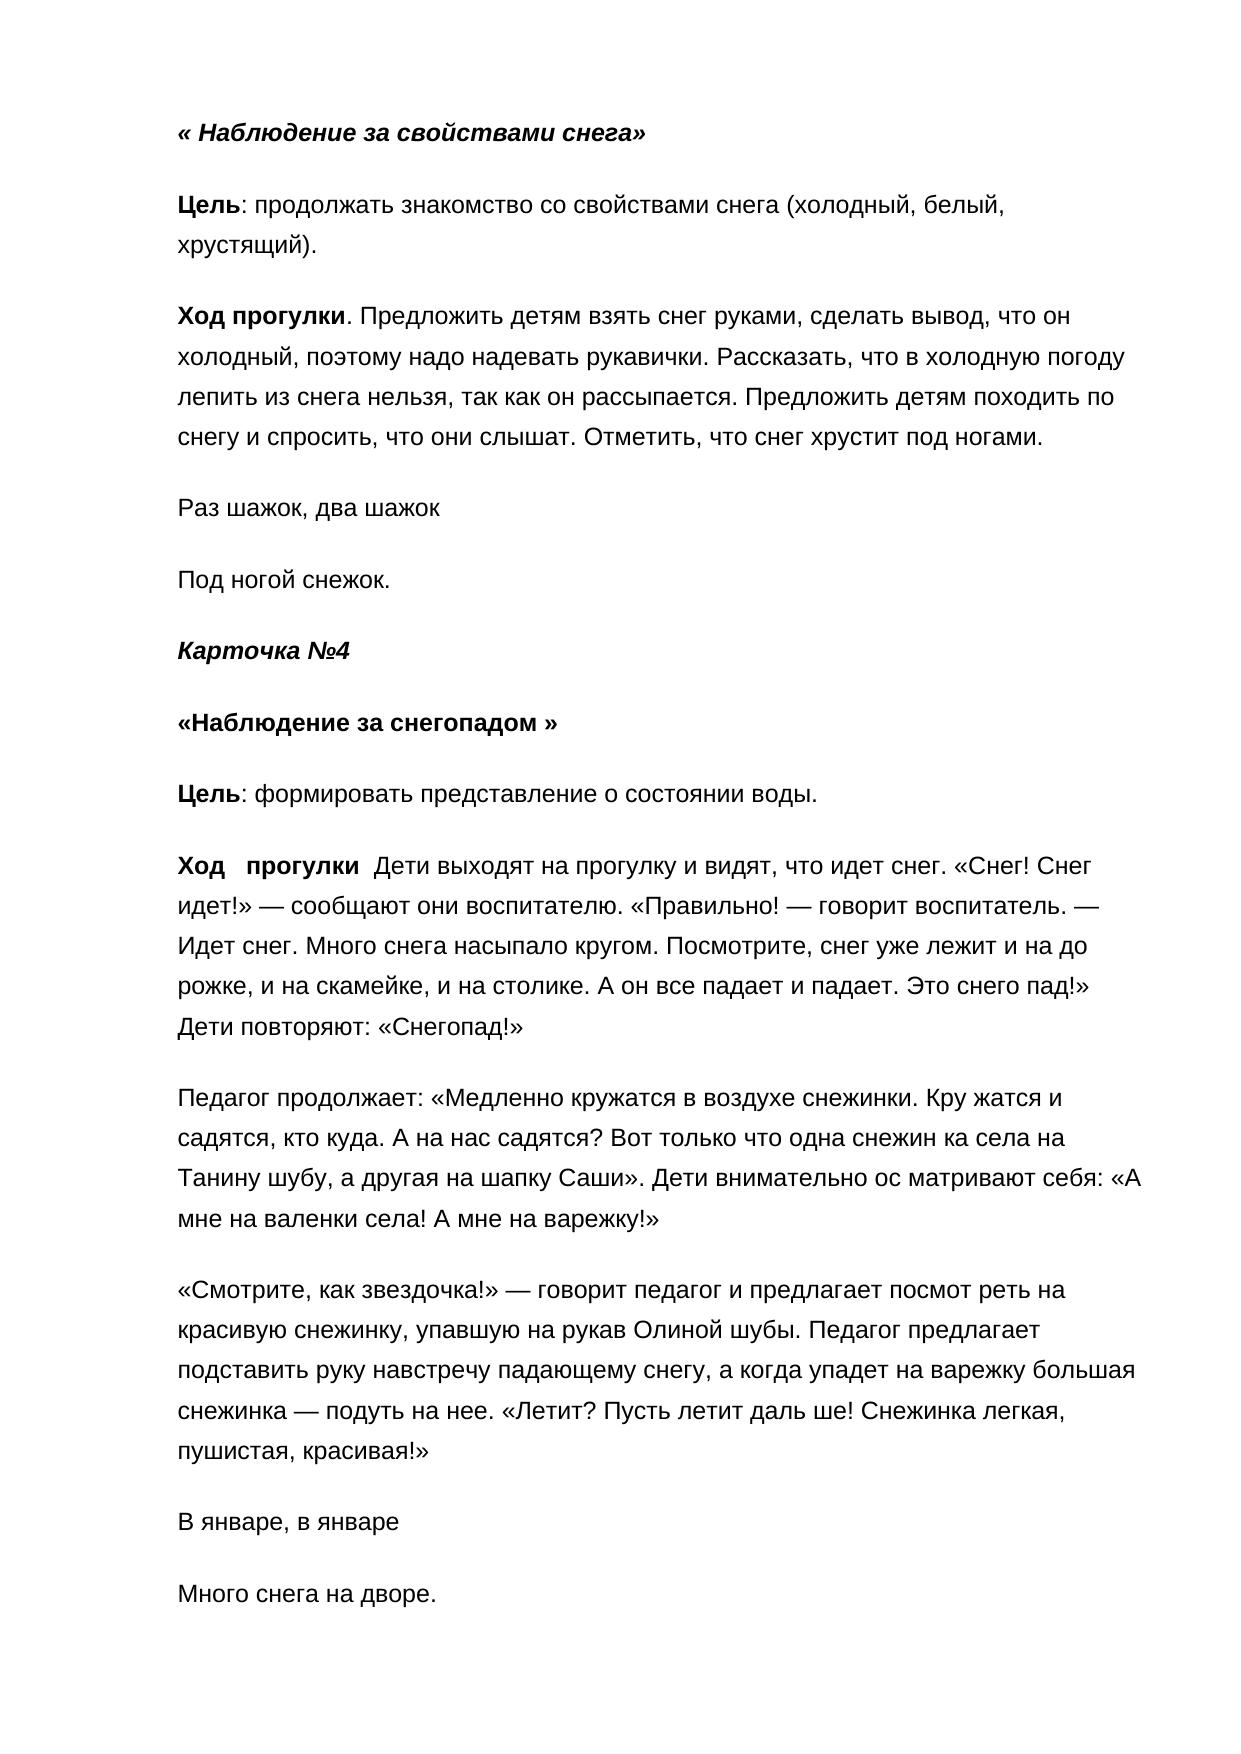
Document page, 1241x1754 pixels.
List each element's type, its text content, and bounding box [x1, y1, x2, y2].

text Раз шажок, два шажок [177, 493, 1152, 522]
text Педагог продолжает: «Медленно кружатся в воздухе снежинки. Кру жатся и садятся, кто куда. А на нас садятся? Вот только что одна снежин ка села на Танину шубу, а другая на шапку Саши». Дети внимательно ос матривают себя: «А мне на валенки села! А мне на варежку!» [177, 1083, 1152, 1232]
text Карточка №4 [177, 636, 1152, 665]
text Цель: продолжать знакомство со свойствами снега (холодный, белый, хрустящий). [177, 189, 1152, 258]
text Ход прогулки. Предложить детям взять снег руками, сделать вывод, что он холодный, поэтому надо надевать рукавички. Рассказать, что в холодную погоду лепить из снега нельзя, так как он рассыпается. Предложить детям походить по снегу и спросить, что они слышат. Отметить, что снег хрустит под ногами. [177, 301, 1152, 451]
text Много снега на дворе. [177, 1579, 1152, 1607]
text В январе, в январе [177, 1507, 1152, 1536]
text Ход прогулки Дети выходят на прогулку и видят, что идет снег. «Снег! Снег идет!» — сообщают они воспитателю. «Правильно! — говорит воспитатель. — Идет снег. Много снега насыпало кругом. Посмотрите, снег уже лежит и на до рожке, и на скамейке, и на столике. А он все падает и падает. Это снего пад!» Дети повторяют: «Снегопад!» [177, 851, 1152, 1040]
text Цель: формировать представление о состоянии воды. [177, 779, 1152, 808]
text Под ногой снежок. [177, 565, 1152, 593]
text « Наблюдение за свойствами снега» [177, 118, 1152, 147]
text «Смотрите, как звездочка!» — говорит педагог и предлагает посмот реть на красивую снежинку, упавшую на рукав Олиной шубы. Педагог предлагает подставить руку навстречу падающему снегу, а когда упадет на варежку большая снежинка — подуть на нее. «Летит? Пусть летит даль ше! Снежинка легкая, пушистая, красивая!» [177, 1275, 1152, 1464]
text «Наблюдение за снегопадом » [177, 708, 1152, 736]
